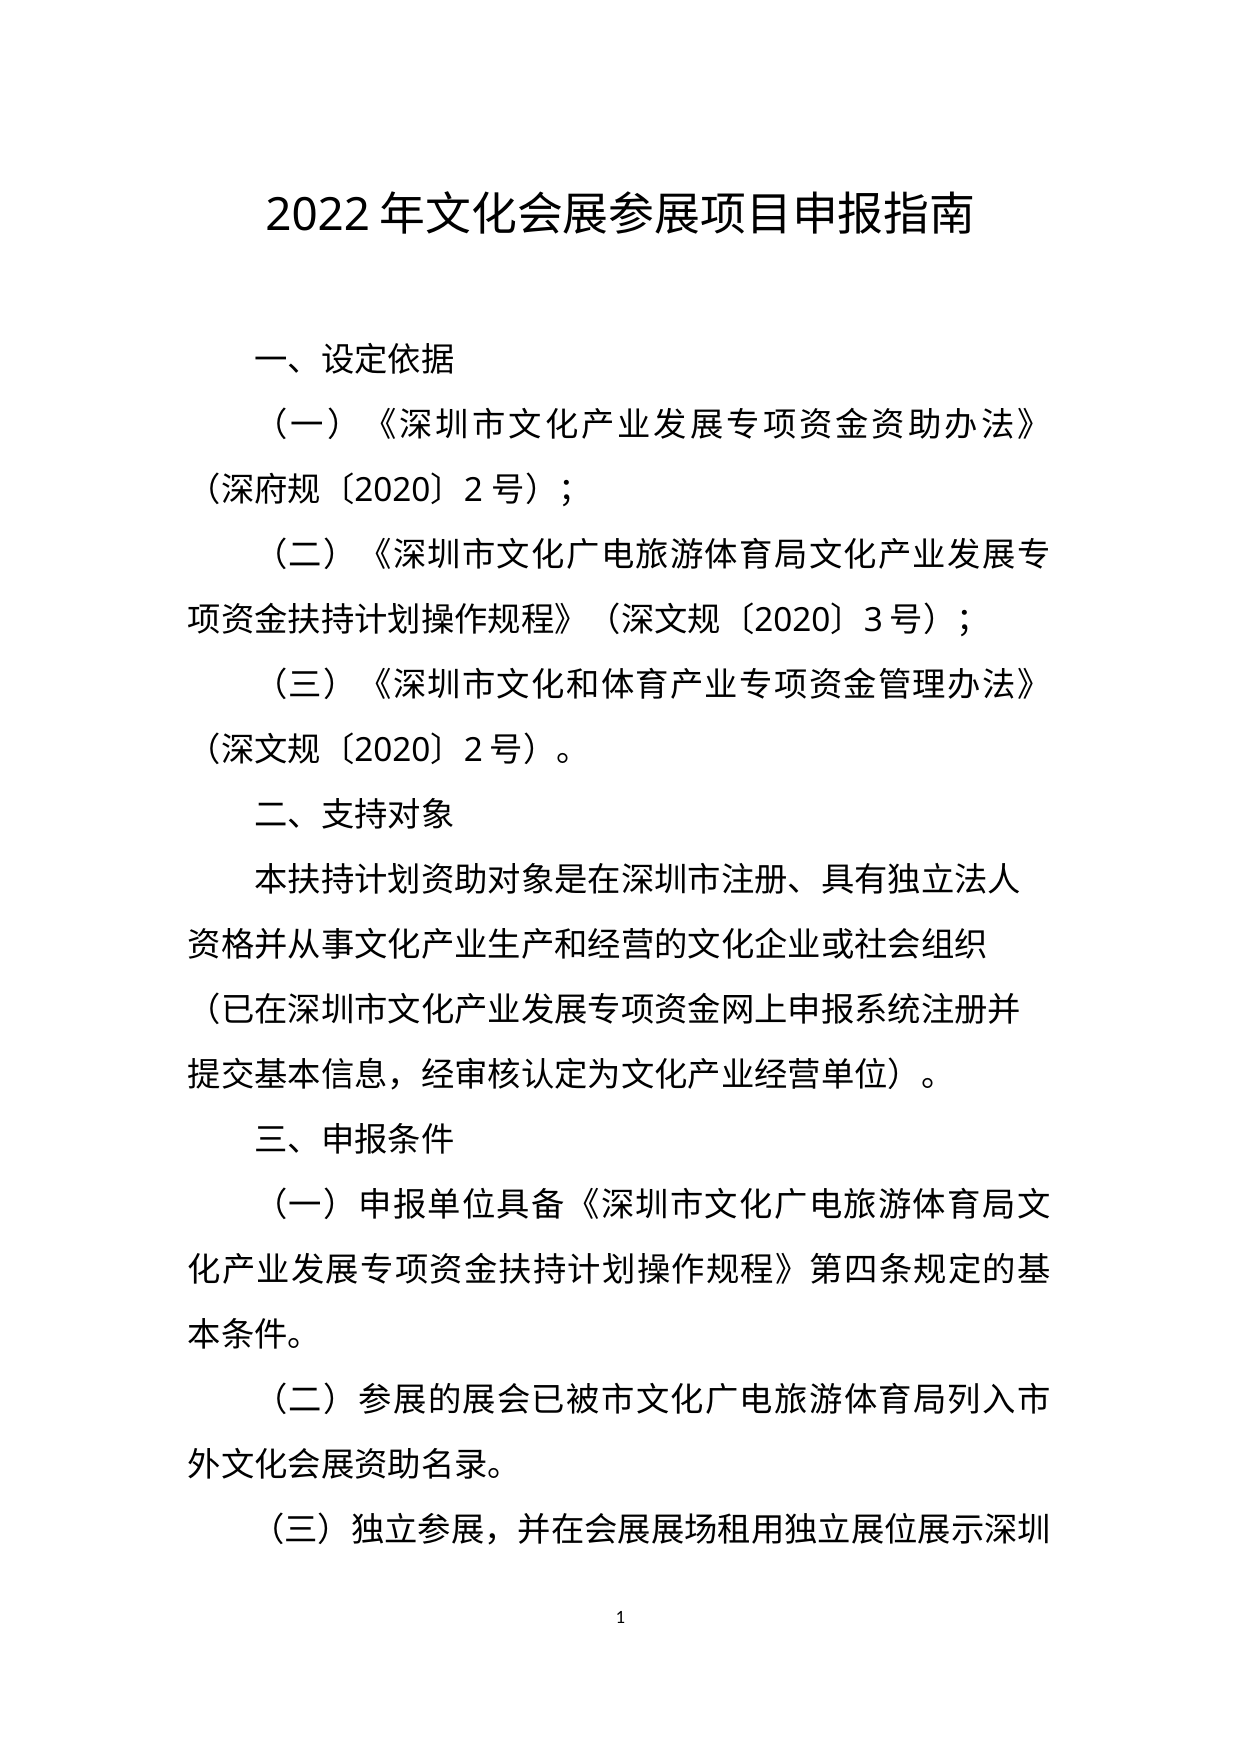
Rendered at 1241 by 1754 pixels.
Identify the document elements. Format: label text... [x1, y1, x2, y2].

text 一、设定依据 [187, 324, 1053, 389]
text （一）《深圳市文化产业发展专项资金资助办法》（深府规〔2020〕2 号）； [187, 389, 1053, 519]
text 本扶持计划资助对象是在深圳市注册、具有独立法人资格并从事文化产业生产和经营的文化企业或社会组织（已在深圳市文化产业发展专项资金网上申报系统注册并提交基本信息，经审核认定为文化产业经营单位）。 [187, 844, 1053, 1104]
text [187, 1494, 1053, 1559]
text 二、支持对象 [187, 779, 1053, 844]
text 三、申报条件 [187, 1104, 1053, 1169]
text 2022年文化会展参展项目申报指南 [187, 162, 1053, 259]
text （三）《深圳市文化和体育产业专项资金管理办法》（深文规〔2020〕2号）。 [187, 649, 1053, 779]
text （一）申报单位具备《深圳市文化广电旅游体育局文化产业发展专项资金扶持计划操作规程》第四条规定的基本条件。 [187, 1169, 1053, 1364]
text （二）《深圳市文化广电旅游体育局文化产业发展专项资金扶持计划操作规程》（深文规〔2020〕3号）； [187, 519, 1053, 649]
text （二）参展的展会已被市文化广电旅游体育局列入市外文化会展资助名录。 [187, 1364, 1053, 1494]
